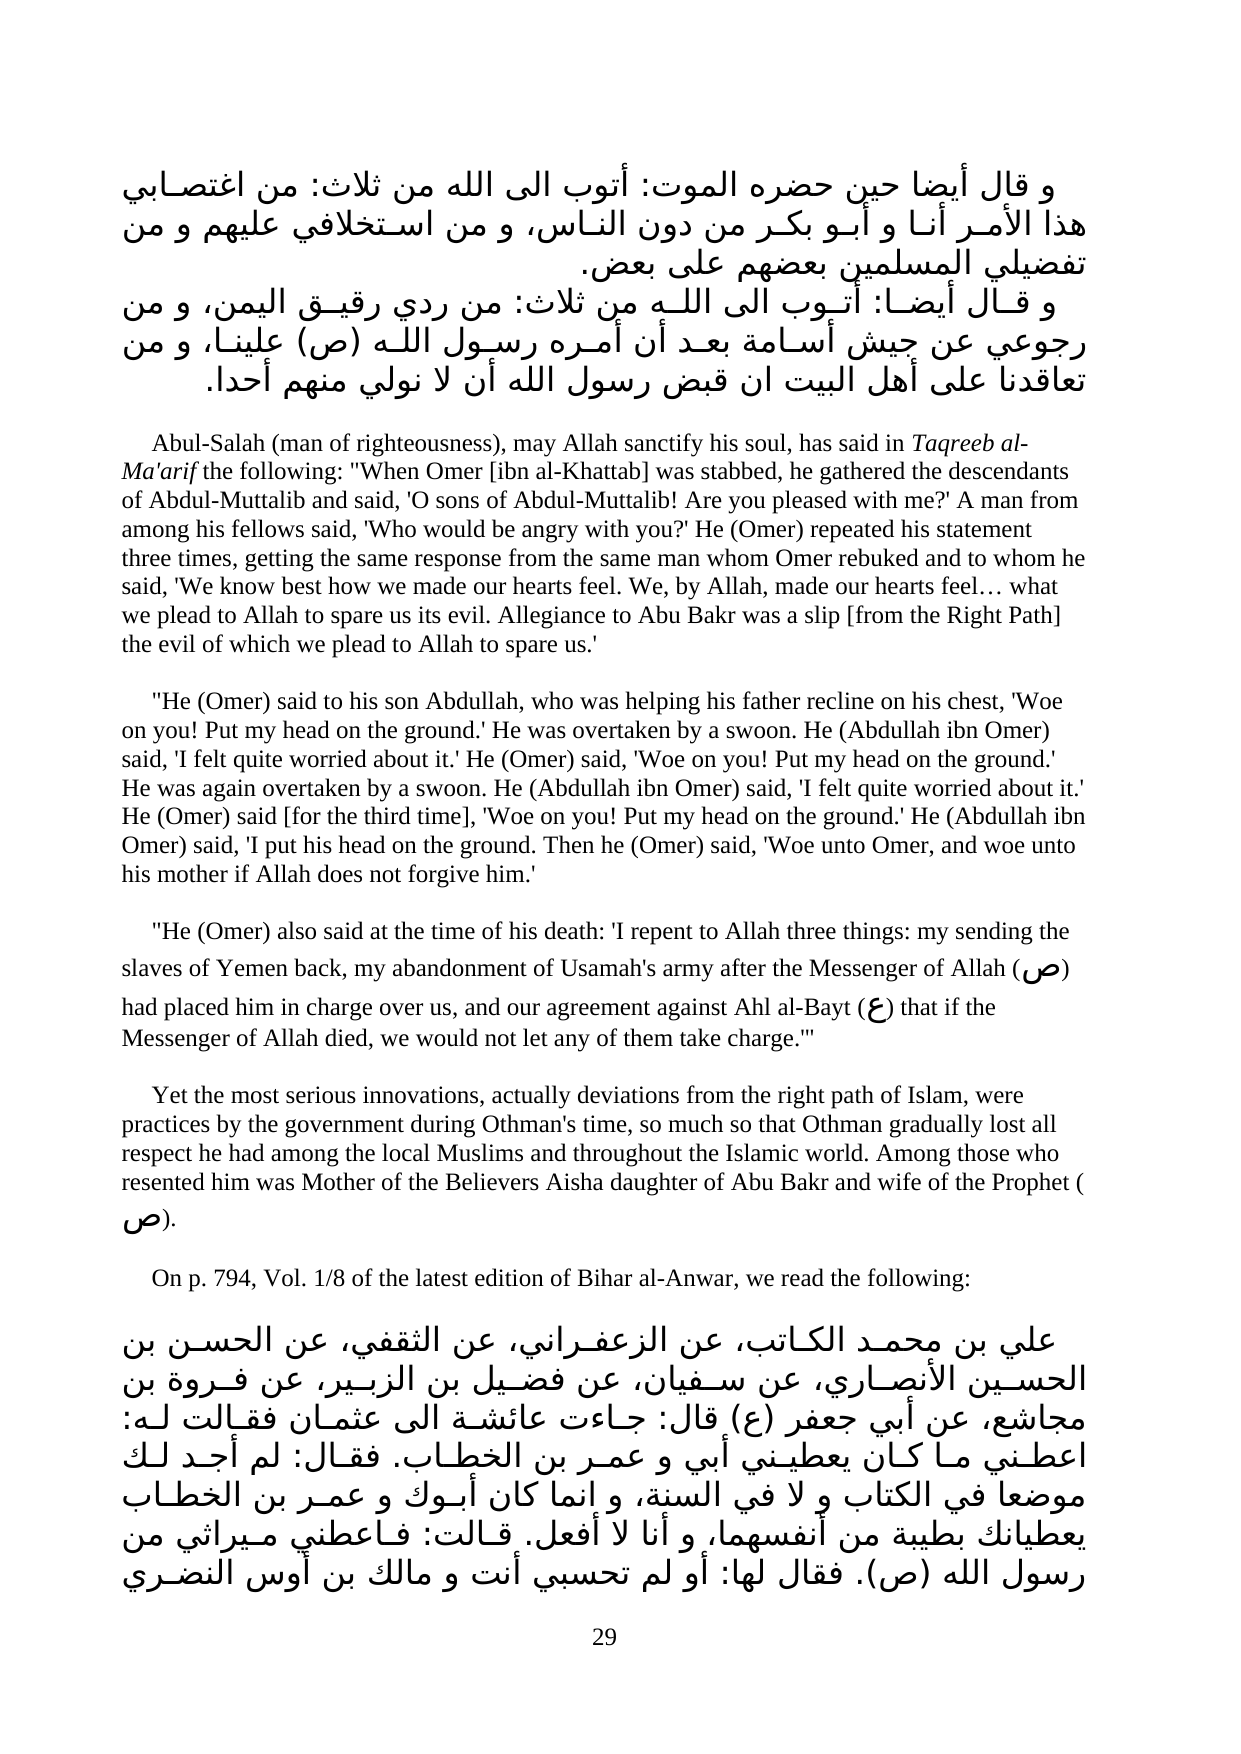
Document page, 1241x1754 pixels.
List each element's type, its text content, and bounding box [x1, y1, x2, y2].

text On p. 794, Vol. 1/8 of the latest edition of Bihar al-Anwar, we read the following: [121, 1263, 1087, 1292]
text و قال أيضا: أتوب الى الله من ثلاث: من ردي رقيق اليمن، و من رجوعي عن جيش أسامة بعد أن أمره رسول الله (ص) علينا، و من تعاقدنا على أهل البيت ان قبض رسول الله أن لا نولي منهم أحدا. [121, 282, 1087, 399]
text "He (Omer) said to his son Abdullah, who was helping his father recline on his chest, 'Woe on you! Put my head on the ground.' He was overtaken by a swoon. He (Abdullah ibn Omer) said, 'I felt quite worried about it.' He (Omer) said, 'Woe on you! Put my head on the ground.' He was again overtaken by a swoon. He (Abdullah ibn Omer) said, 'I felt quite worried about it.' He (Omer) said [for the third time], 'Woe on you! Put my head on the ground.' He (Abdullah ibn Omer) said, 'I put his head on the ground. Then he (Omer) said, 'Woe unto Omer, and woe unto his mother if Allah does not forgive him.' [121, 686, 1087, 888]
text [121, 1320, 1087, 1592]
text Abul-Salah (man of righteousness), may Allah sanctify his soul, has said in Taqreeb al-Ma'arif the following: "When Omer [ibn al-Khattab] was stabbed, he gathered the descendants of Abdul-Muttalib and said, 'O sons of Abdul-Muttalib! Are you pleased with me?' A man from among his fellows said, 'Who would be angry with you?' He (Omer) repeated his statement three times, getting the same response from the same man whom Omer rebuked and to whom he said, 'We know best how we made our hearts feel. We, by Allah, made our hearts feel… what we plead to Allah to spare us its evil. Allegiance to Abu Bakr was a slip [from the Right Path] the evil of which we plead to Allah to spare us.' [121, 428, 1087, 658]
text و قال أيضا حين حضره الموت: أتوب الى الله من ثلاث: من اغتصابي هذا الأمر أنا و أبو بكر من دون الناس، و من استخلافي عليهم و من تفضيلي المسلمين بعضهم على بعض. [121, 166, 1087, 282]
text Yet the most serious innovations, actually deviations from the right path of Islam, were practices by the government during Othman's time, so much so that Othman gradually lost all respect he had among the local Muslims and throughout the Islamic world. Among those who resented him was Mother of the Believers Aisha daughter of Abu Bakr and wife of the Prophet (ﺹ). [121, 1080, 1087, 1234]
text "He (Omer) also said at the time of his death: 'I repent to Allah three things: my sending the slaves of Yemen back, my abandonment of Usamah's army after the Messenger of Allah (ﺹ) had placed him in charge over us, and our agreement against Ahl al-Bayt (ﻉ) that if the Messenger of Allah died, we would not let any of them take charge.'" [121, 916, 1087, 1052]
